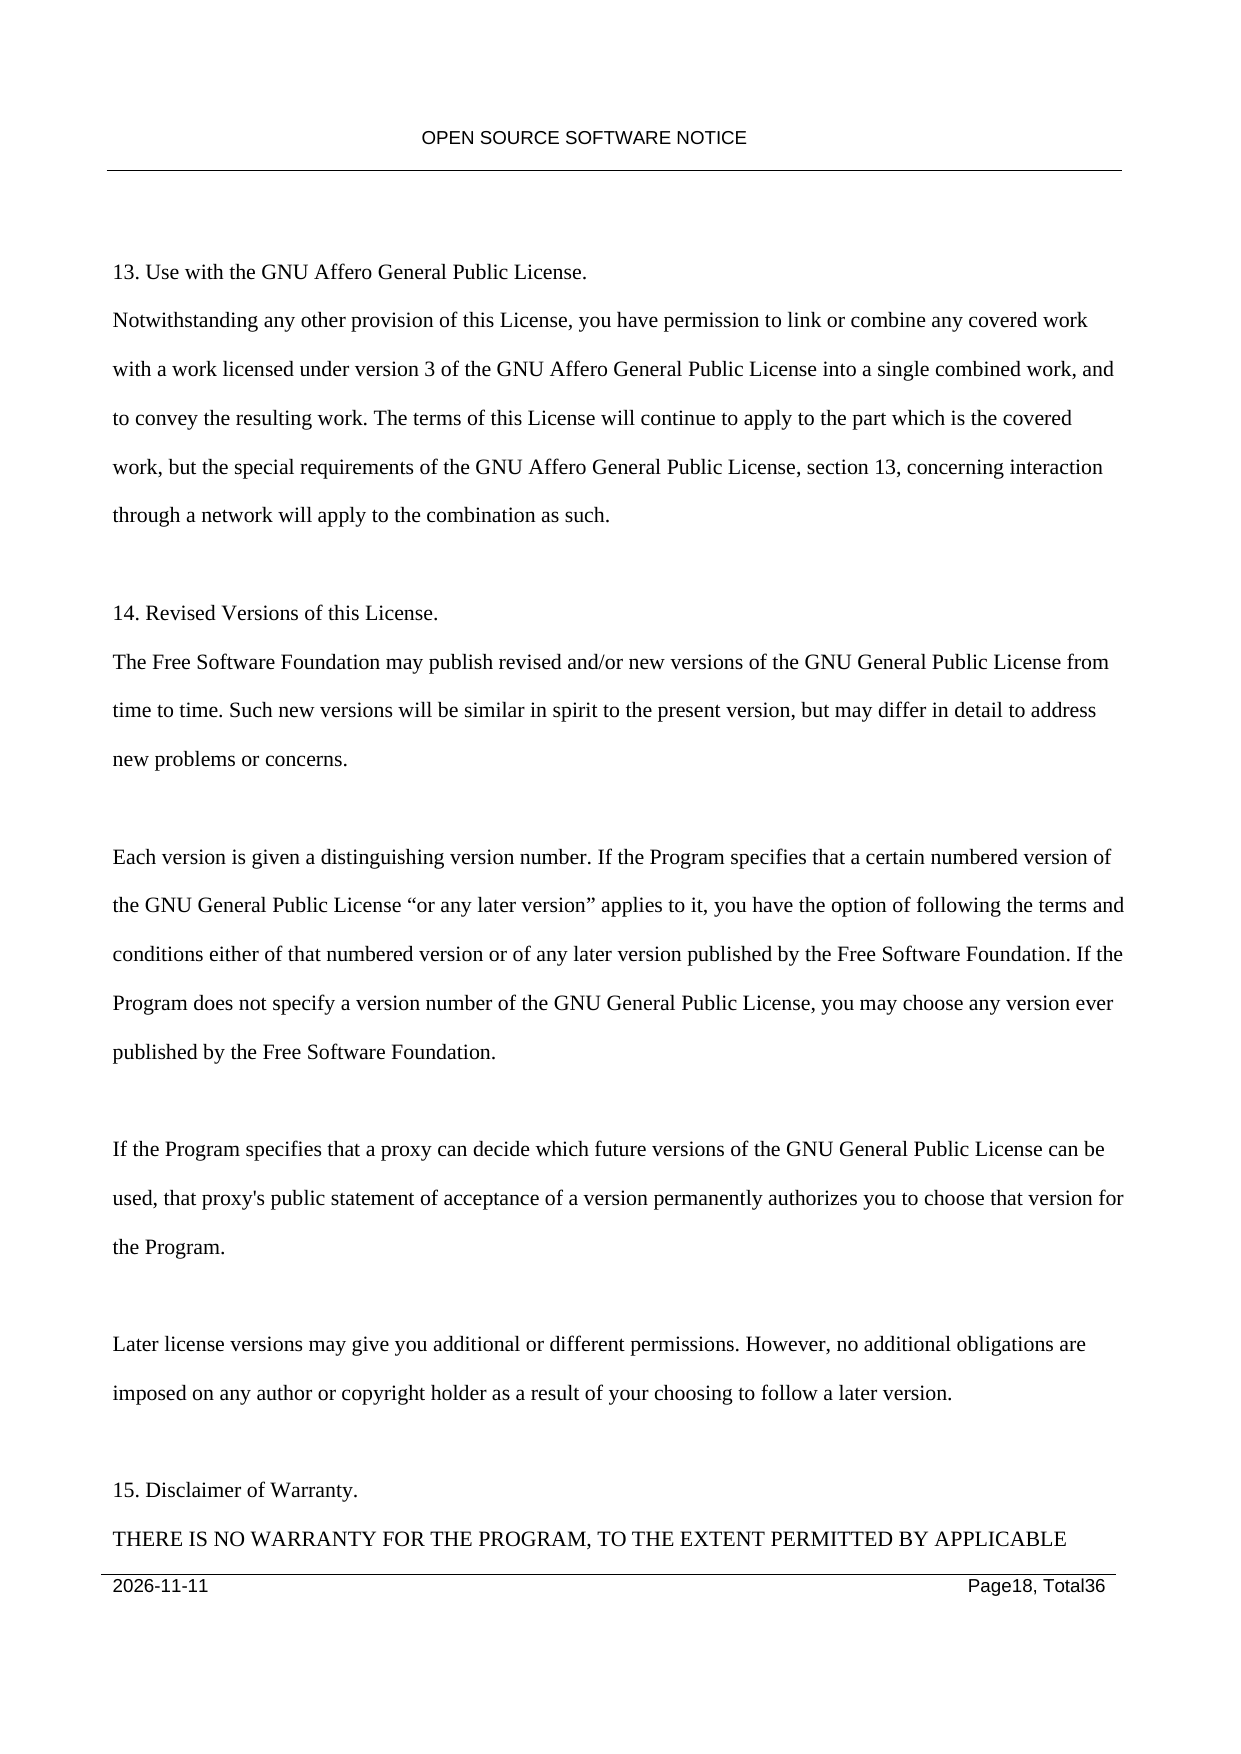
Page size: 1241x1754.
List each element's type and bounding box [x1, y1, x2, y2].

text [112, 206, 1128, 1555]
